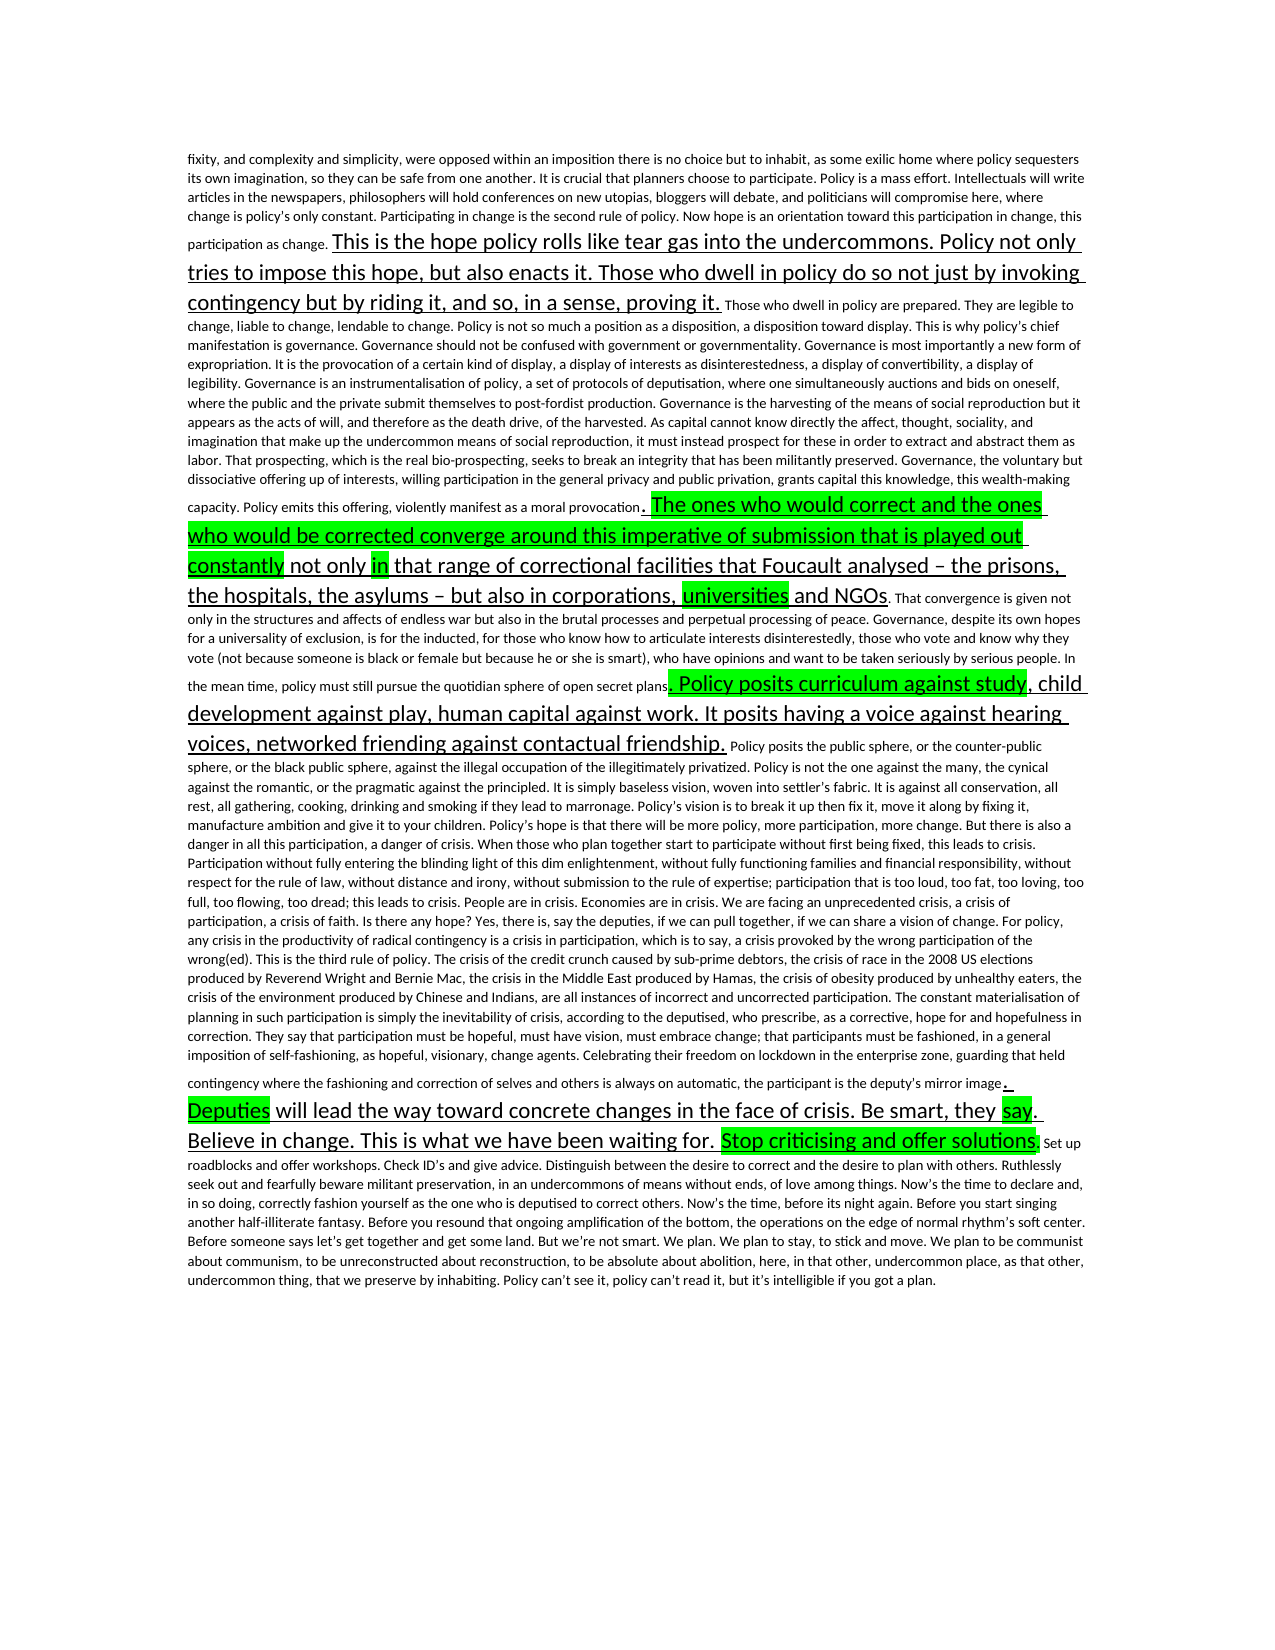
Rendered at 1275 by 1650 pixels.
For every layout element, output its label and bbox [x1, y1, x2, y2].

text [187, 150, 1087, 1289]
